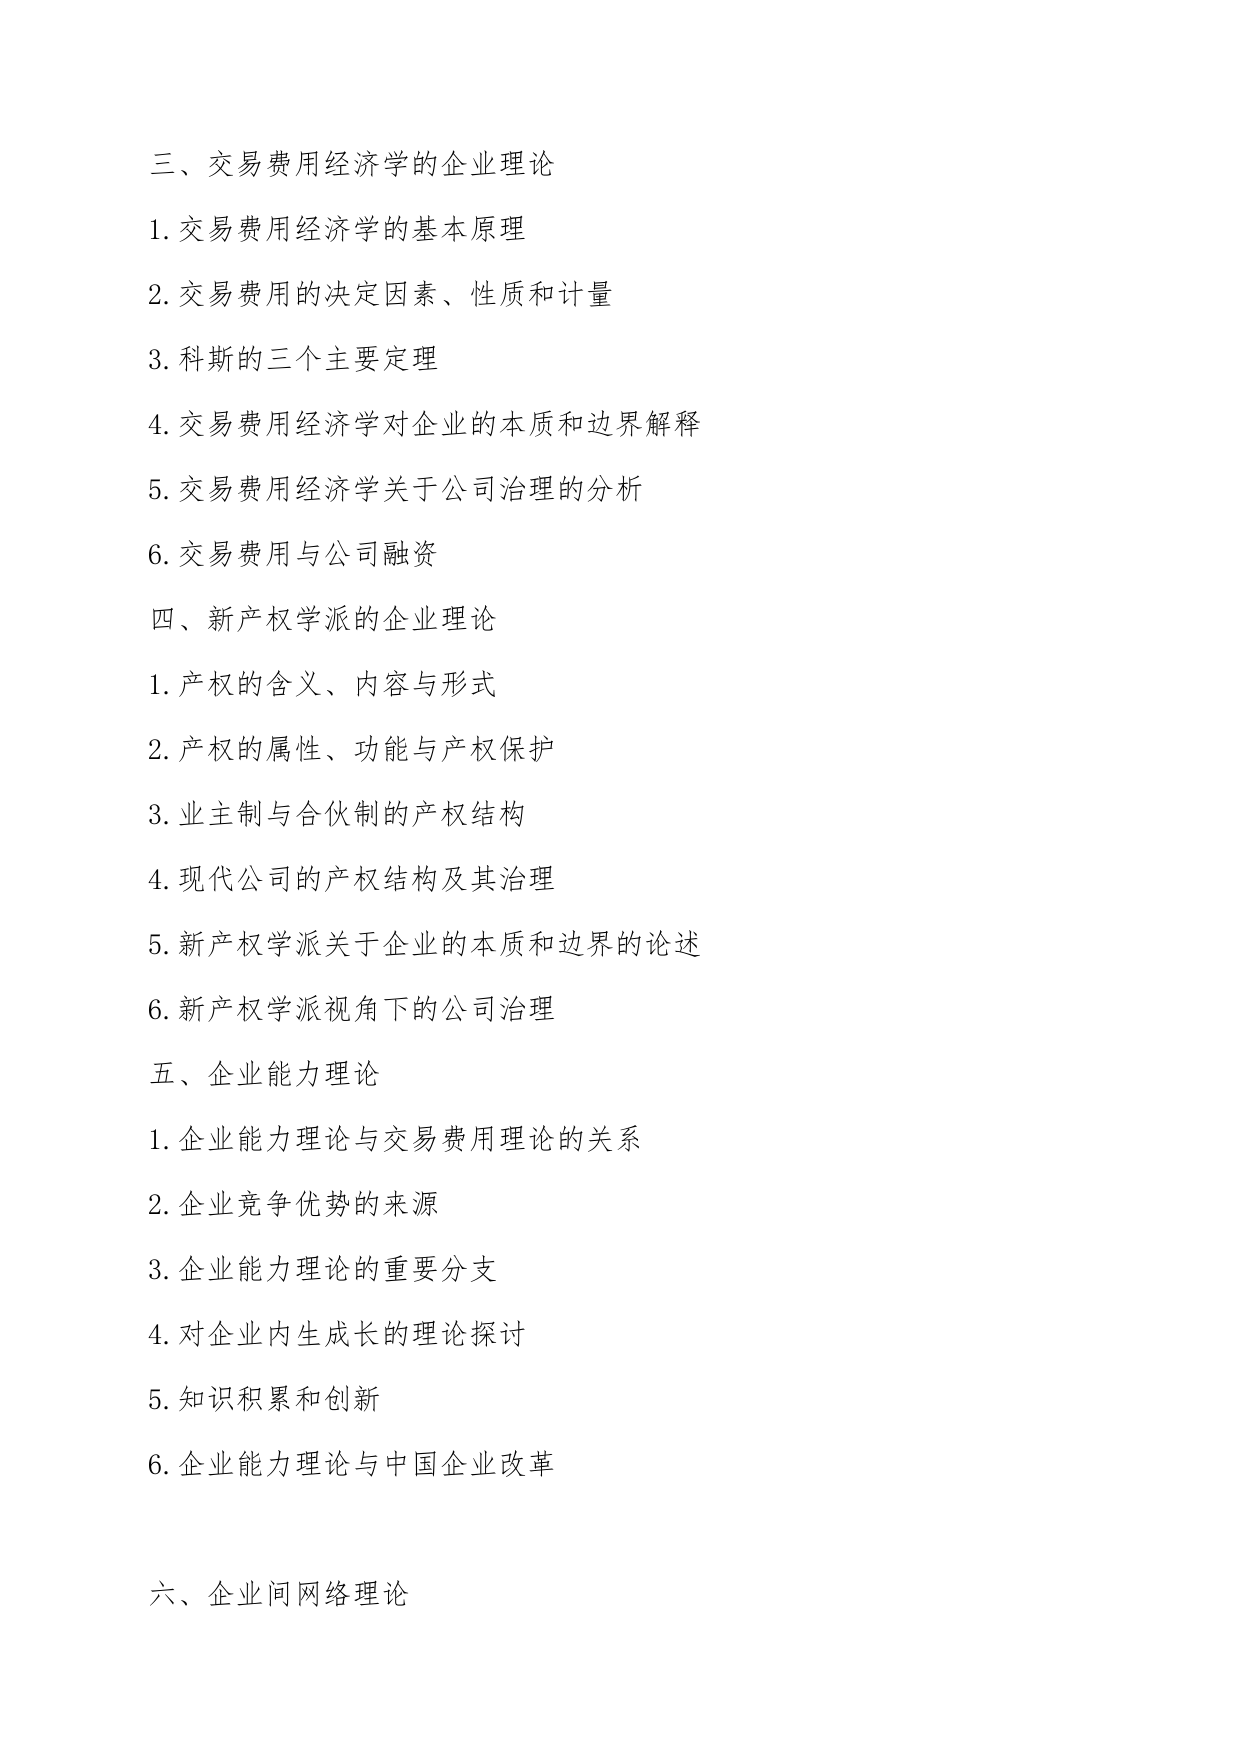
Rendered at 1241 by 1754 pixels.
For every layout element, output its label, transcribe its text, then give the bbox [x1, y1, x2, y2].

text 6.新产权学派视角下的公司治理 [148, 974, 1092, 1039]
text 1.产权的含义、内容与形式 [148, 649, 1092, 714]
text 2.产权的属性、功能与产权保护 [148, 714, 1092, 779]
text 4.现代公司的产权结构及其治理 [148, 844, 1092, 909]
text 3.企业能力理论的重要分支 [148, 1234, 1092, 1299]
text 3.科斯的三个主要定理 [148, 324, 1092, 389]
text 2.交易费用的决定因素、性质和计量 [148, 259, 1092, 324]
text 1.交易费用经济学的基本原理 [148, 194, 1092, 259]
text 3.业主制与合伙制的产权结构 [148, 779, 1092, 844]
text 5.交易费用经济学关于公司治理的分析 [148, 454, 1092, 519]
text 6.交易费用与公司融资 [148, 519, 1092, 584]
text 三、交易费用经济学的企业理论 [148, 129, 1092, 194]
text 五、企业能力理论 [148, 1039, 1092, 1104]
text 2.企业竞争优势的来源 [148, 1169, 1092, 1234]
text 5.新产权学派关于企业的本质和边界的论述 [148, 909, 1092, 974]
text 四、新产权学派的企业理论 [148, 584, 1092, 649]
text 6.企业能力理论与中国企业改革 [148, 1429, 1092, 1494]
text 1.企业能力理论与交易费用理论的关系 [148, 1104, 1092, 1169]
text 4.对企业内生成长的理论探讨 [148, 1299, 1092, 1364]
text 5.知识积累和创新 [148, 1364, 1092, 1429]
text 六、企业间网络理论 [148, 1559, 1092, 1624]
text 4.交易费用经济学对企业的本质和边界解释 [148, 389, 1092, 454]
